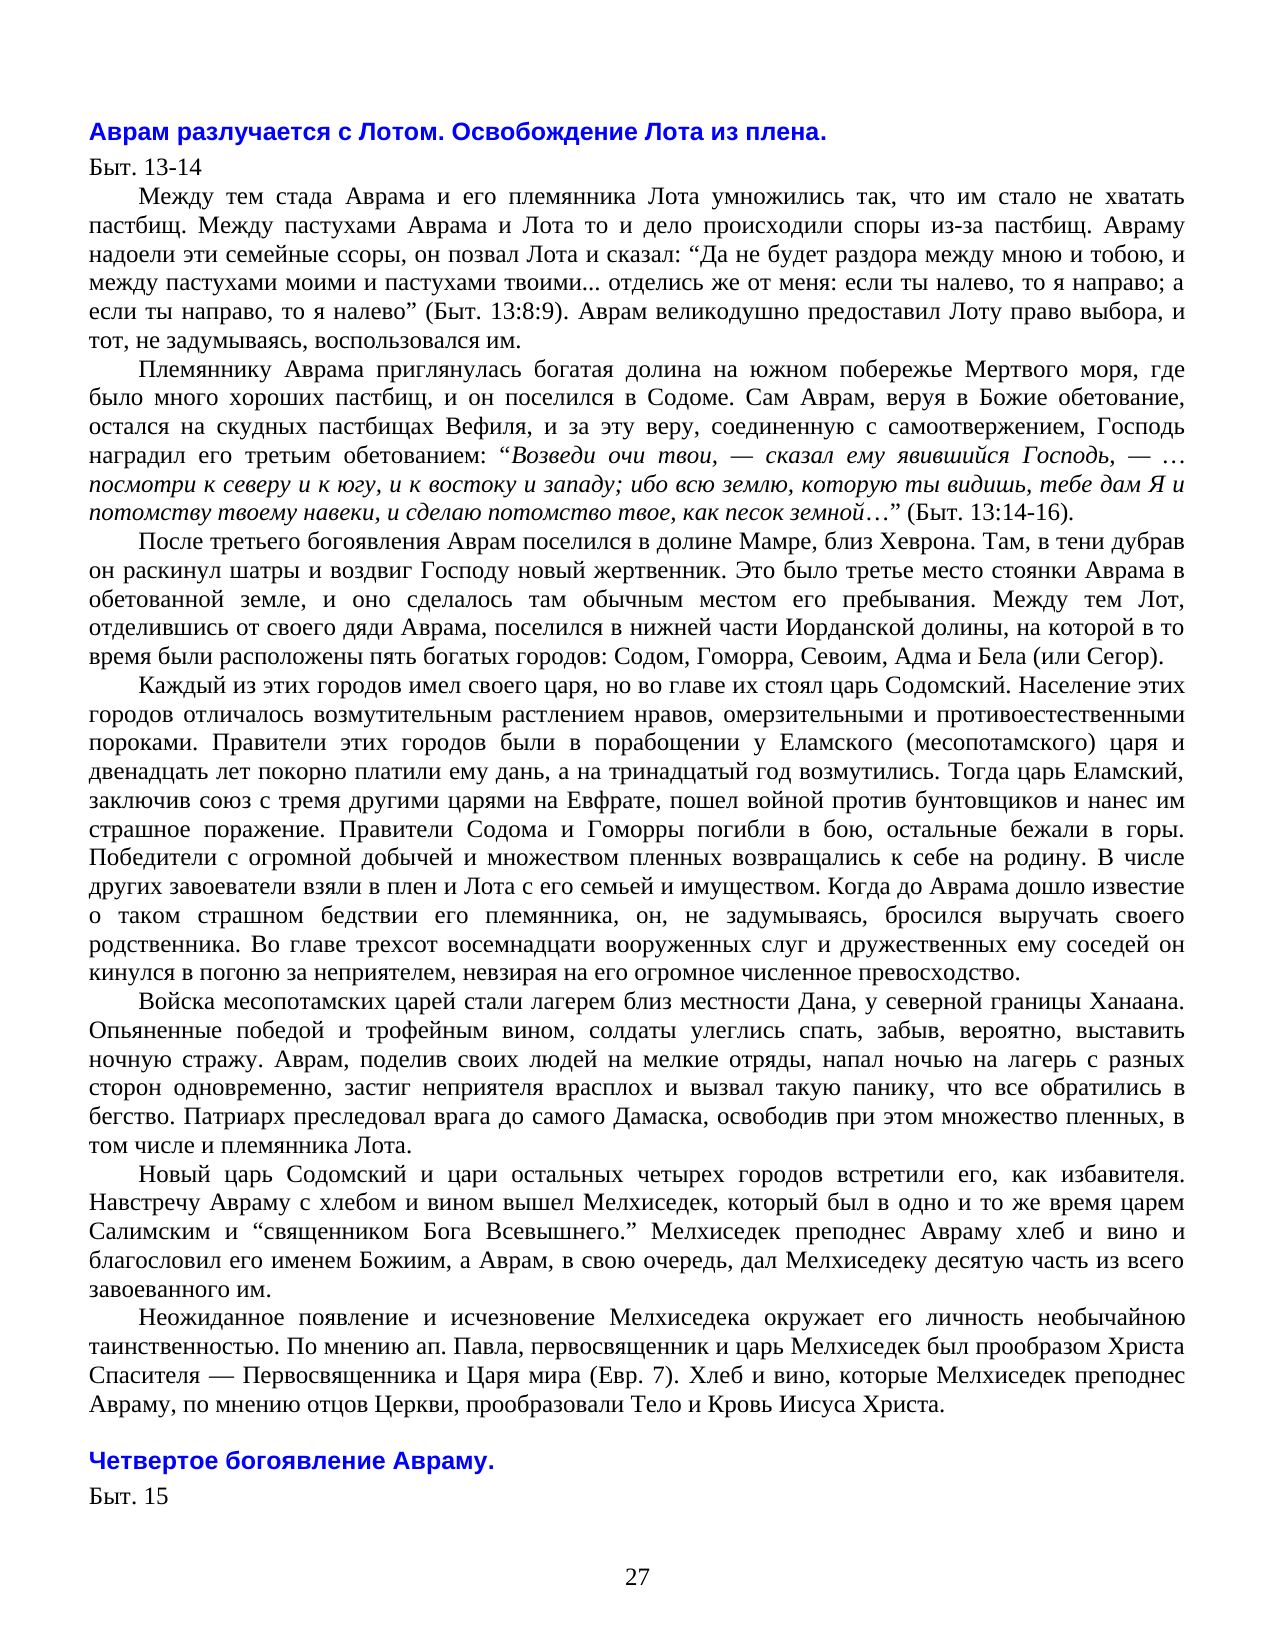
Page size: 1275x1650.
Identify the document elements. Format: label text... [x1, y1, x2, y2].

text Племяннику Аврама приглянулась богатая долина на южном побережье Мертвого моря, где было много хороших пастбищ, и он поселился в Содоме. Сам Аврам, веруя в Божие обетование, остался на скудных пастбищах Вефиля, и за эту веру, соединенную с самоотвержением, Господь наградил его третьим обетованием: “Возведи очи твои, — сказал ему явившийся Господь, — …посмотри к северу и к югу, и к востоку и западу; ибо всю землю, которую ты видишь, тебе дам Я и потомству твоему навеки, и сделаю потомство твое, как песок земной…” (Быт. 13:14-16). [89, 354, 1186, 526]
text Быт. 15 [89, 1481, 1186, 1510]
text Неожиданное появление и исчезновение Мелхиседека окружает его личность необычайною таинственностью. По мнению ап. Павла, первосвященник и царь Мелхиседек был прообразом Христа Спасителя — Первосвященника и Царя мира (Евр. 7). Хлеб и вино, которые Мелхиседек преподнес Авраму, по мнению отцов Церкви, прообразовали Тело и Кровь Иисуса Христа. [89, 1302, 1186, 1417]
text Между тем стада Аврама и его племянника Лота умножились так, что им стало не хватать пастбищ. Между пастухами Аврама и Лота то и дело происходили споры из-за пастбищ. Авраму надоели эти семейные ссоры, он позвал Лота и сказал: “Да не будет раздора между мною и тобою, и между пастухами моими и пастухами твоими... отделись же от меня: если ты налево, то я направо; а если ты направо, то я налево” (Быт. 13:8:9). Аврам великодушно предоставил Лоту право выбора, и тот, не задумываясь, воспользовался им. [89, 181, 1186, 354]
subtitle Четвертое богоявление Авраму. [89, 1446, 1186, 1475]
text После третьего богоявления Аврам поселился в долине Мамре, близ Хеврона. Там, в тени дубрав он раскинул шатры и воздвиг Господу новый жертвенник. Это было третье место стоянки Аврама в обетованной земле, и оно сделалось там обычным местом его пребывания. Между тем Лот, отделившись от своего дяди Аврама, поселился в нижней части Иорданской долины, на которой в то время были расположены пять богатых городов: Содом, Гоморра, Севоим, Адма и Бела (или Сегор). [89, 526, 1186, 670]
text Новый царь Содомский и цари остальных четырех городов встретили его, как избавителя. Навстречу Авраму с хлебом и вином вышел Мелхиседек, который был в одно и то же время царем Салимским и “священником Бога Всевышнего.” Мелхиседек преподнес Авраму хлеб и вино и благословил его именем Божиим, а Аврам, в свою очередь, дал Мелхиседеку десятую часть из всего завоеванного им. [89, 1159, 1186, 1302]
text Войска месопотамских царей стали лагерем близ местности Дана, у северной границы Ханаана. Опьяненные победой и трофейным вином, солдаты улеглись спать, забыв, вероятно, выставить ночную стражу. Аврам, поделив своих людей на мелкие отряды, напал ночью на лагерь с разных сторон одновременно, застиг неприятеля врасплох и вызвал такую панику, что все обратились в бегство. Патриарх преследовал врага до самого Дамаска, освободив при этом множество пленных, в том числе и племянника Лота. [89, 986, 1186, 1159]
text Каждый из этих городов имел своего царя, но во главе их стоял царь Содомский. Население этих городов отличалось возмутительным растлением нравов, омерзительными и противоестественными пороками. Правители этих городов были в порабощении у Еламского (месопотамского) царя и двенадцать лет покорно платили ему дань, а на тринадцатый год возмутились. Тогда царь Еламский, заключив союз с тремя другими царями на Евфрате, пошел войной против бунтовщиков и нанес им страшное поражение. Правители Содома и Гоморры погибли в бою, остальные бежали в горы. Победители с огромной добычей и множеством пленных возвращались к себе на родину. В числе других завоеватели взяли в плен и Лота с его семьей и имуществом. Когда до Аврама дошло известие о таком страшном бедствии его племянника, он, не задумываясь, бросился выручать своего родственника. Во главе трехсот восемнадцати вооруженных слуг и дружественных ему соседей он кинулся в погоню за неприятелем, невзирая на его огромное численное превосходство. [89, 670, 1186, 986]
text Быт. 13-14 [89, 152, 1186, 181]
subtitle Аврам разлучается с Лотом. Освобождение Лота из плена. [89, 117, 1186, 146]
